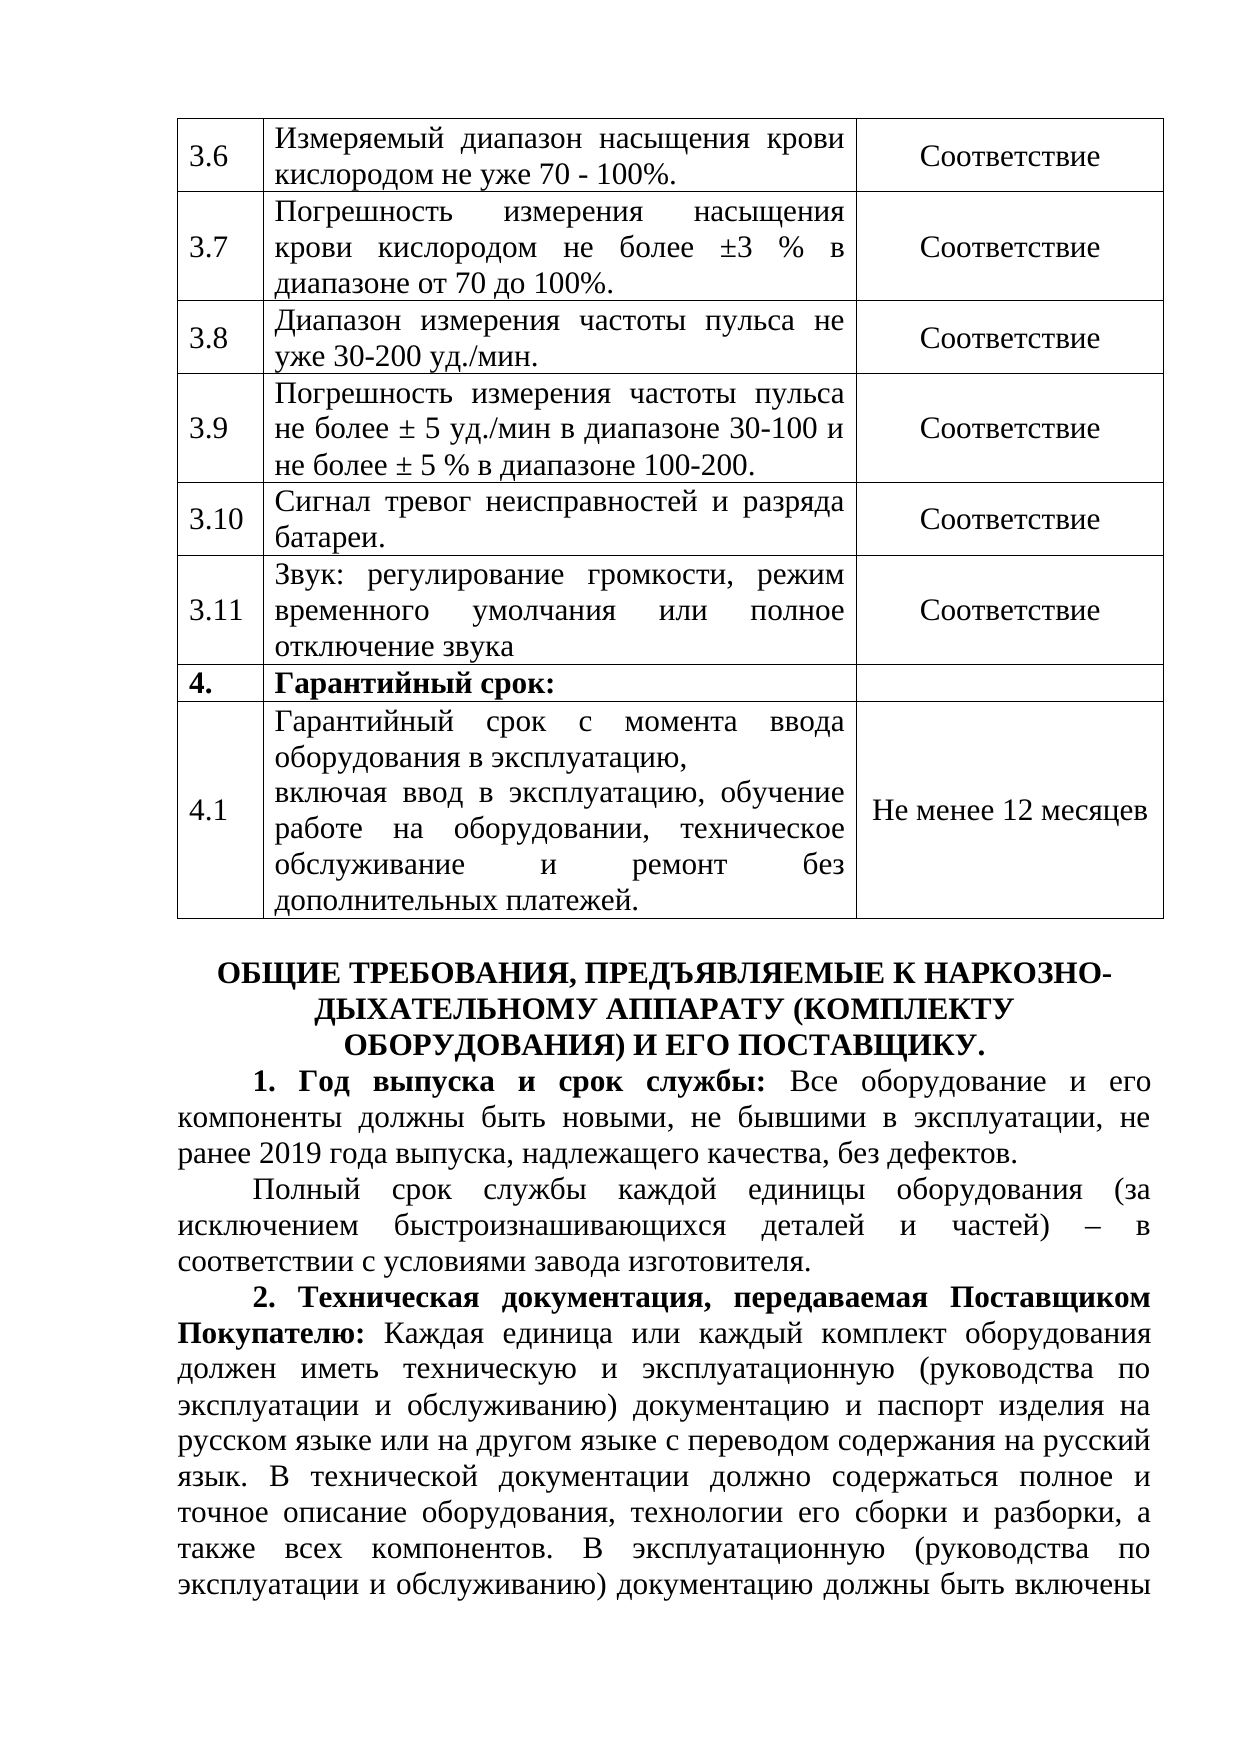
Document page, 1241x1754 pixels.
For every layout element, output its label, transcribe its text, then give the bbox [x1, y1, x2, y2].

table_cell Соответствие [857, 301, 1163, 373]
text 1. Год выпуска и срок службы: Все оборудование и его компоненты должны быть новыми, не бывшими в эксплуатации, не ранее 2019 года выпуска, надлежащего качества, без дефектов. [177, 1062, 1152, 1170]
table_cell Гарантийный срок: [264, 665, 856, 701]
table_cell Диапазон измерения частоты пульса не уже 30-200 уд./мин. [264, 301, 856, 373]
table_cell 3.11 [178, 556, 263, 663]
table_cell Соответствие [857, 483, 1163, 554]
text ОБЩИЕ ТРЕБОВАНИЯ, ПРЕДЪЯВЛЯЕМЫЕ К НАРКОЗНО-ДЫХАТЕЛЬНОМУ АППАРАТУ (КОМПЛЕКТУ ОБОРУДОВАНИЯ) И ЕГО ПОСТАВЩИКУ. [177, 954, 1152, 1062]
table_cell Погрешность измерения насыщения крови кислородом не более ±3 % в диапазоне от 70 до 100%. [264, 192, 856, 300]
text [177, 1278, 1152, 1601]
table_cell 3.6 [178, 119, 263, 191]
table_cell 3.8 [178, 301, 263, 373]
table_cell [857, 665, 1163, 701]
table_cell Сигнал тревог неисправностей и разряда батареи. [264, 483, 856, 554]
table_cell Соответствие [857, 119, 1163, 191]
table_cell 4. [178, 665, 263, 701]
table_cell Соответствие [857, 374, 1163, 482]
table_cell Погрешность измерения частоты пульса не более ± 5 уд./мин в диапазоне 30-100 и не более ± 5 % в диапазоне 100-200. [264, 374, 856, 482]
text Полный срок службы каждой единицы оборудования (за исключением быстроизнашивающихся деталей и частей) – в соответствии с условиями завода изготовителя. [177, 1170, 1152, 1278]
table_cell Соответствие [857, 556, 1163, 663]
table_cell Измеряемый диапазон насыщения крови кислородом не уже 70 - 100%. [264, 119, 856, 191]
table_cell Звук: регулирование громкости, режим временного умолчания или полное отключение звука [264, 556, 856, 663]
table_cell 3.9 [178, 374, 263, 482]
table_cell 3.7 [178, 192, 263, 300]
table_cell Гарантийный срок с момента ввода оборудования в эксплуатацию, включая ввод в эксплуатацию, обучение работе на оборудовании, техническое обслуживание и ремонт без дополнительных платежей. [264, 702, 856, 917]
table_cell 3.10 [178, 483, 263, 554]
table_cell Не менее 12 месяцев [857, 702, 1163, 917]
table_cell 4.1 [178, 702, 263, 917]
table_cell Соответствие [857, 192, 1163, 300]
